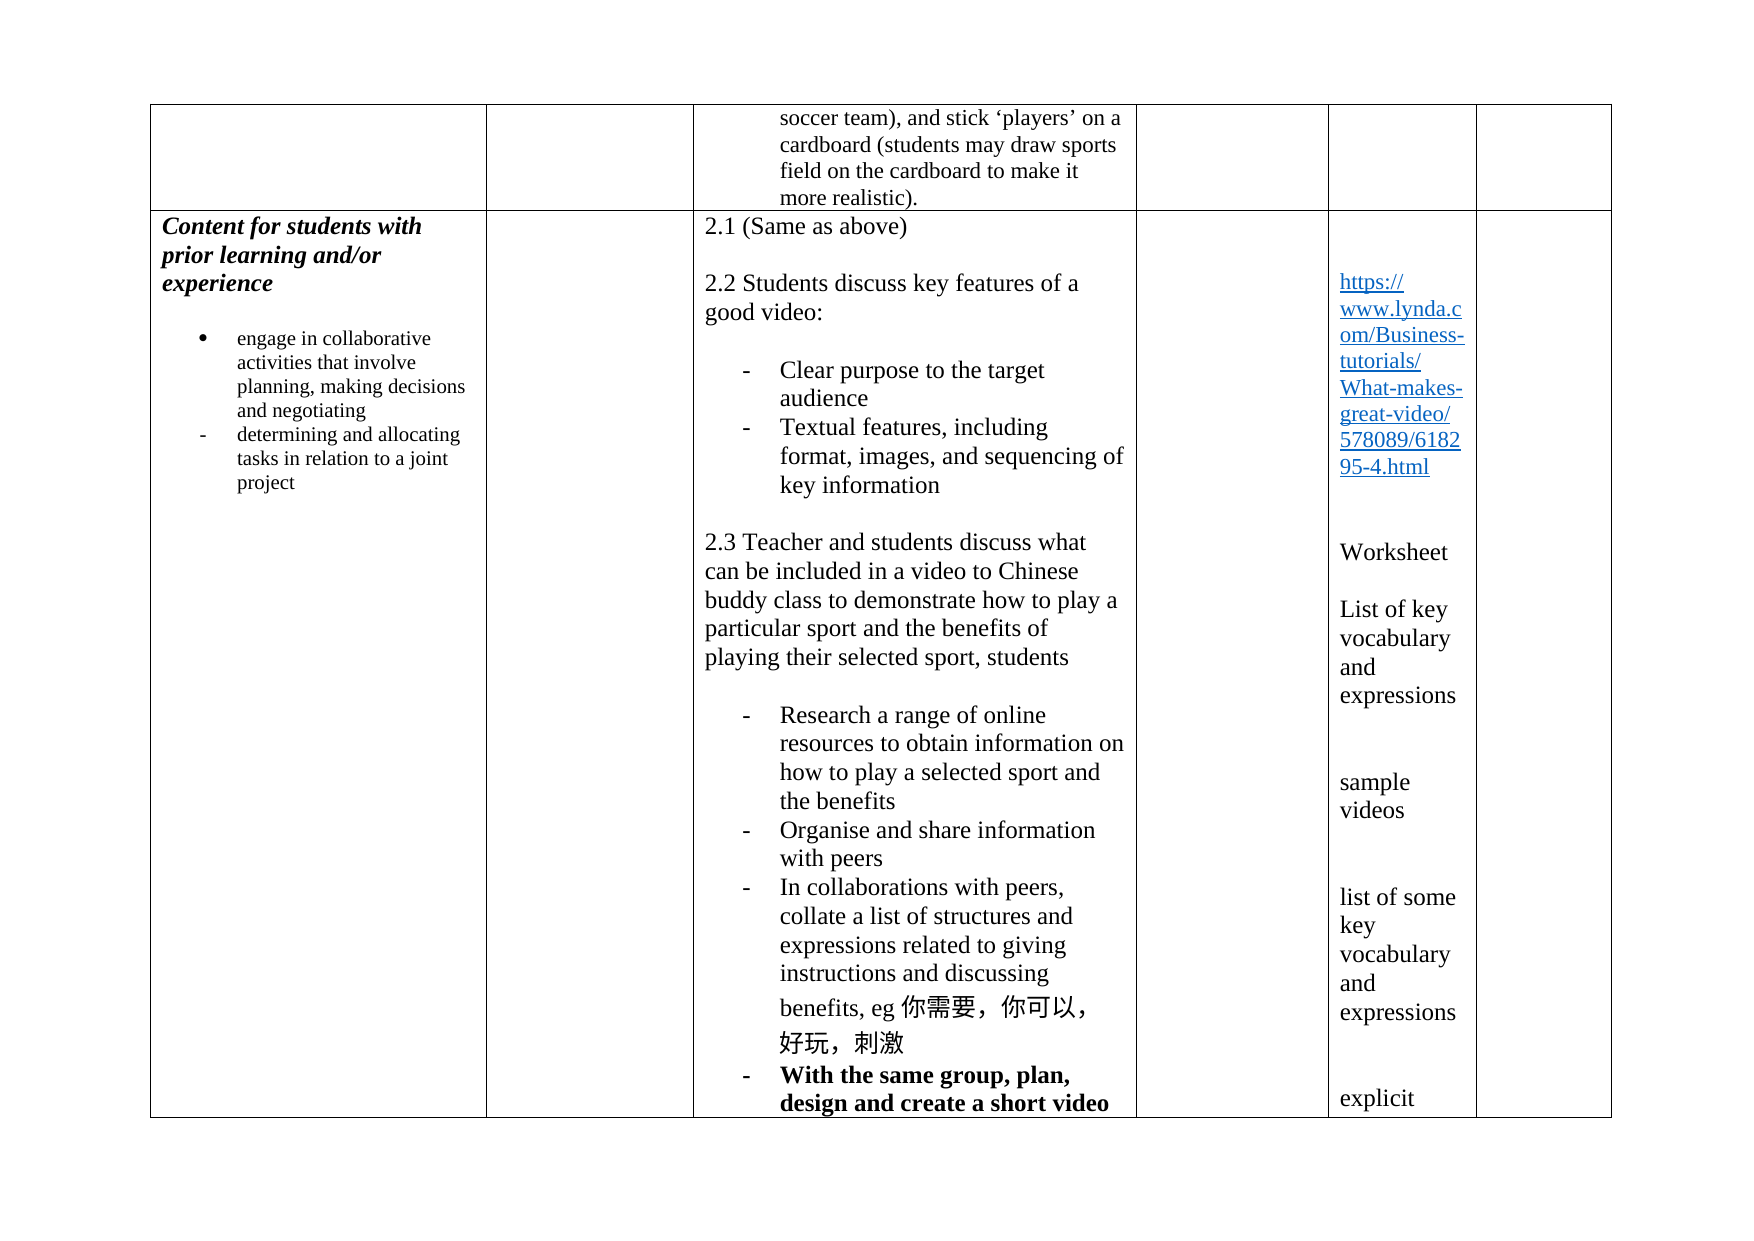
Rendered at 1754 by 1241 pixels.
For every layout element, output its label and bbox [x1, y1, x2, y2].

table_cell [1477, 211, 1611, 1117]
table_cell [694, 211, 1136, 1117]
table_cell [487, 105, 693, 210]
table_cell [487, 211, 693, 1117]
table_cell [151, 211, 486, 1117]
table_cell [1137, 211, 1328, 1117]
table_cell [1329, 211, 1476, 1117]
table_cell [1137, 105, 1328, 210]
table_cell [694, 105, 1136, 210]
table_cell [1477, 105, 1611, 210]
table_cell [151, 105, 486, 210]
table_cell [1329, 105, 1476, 210]
